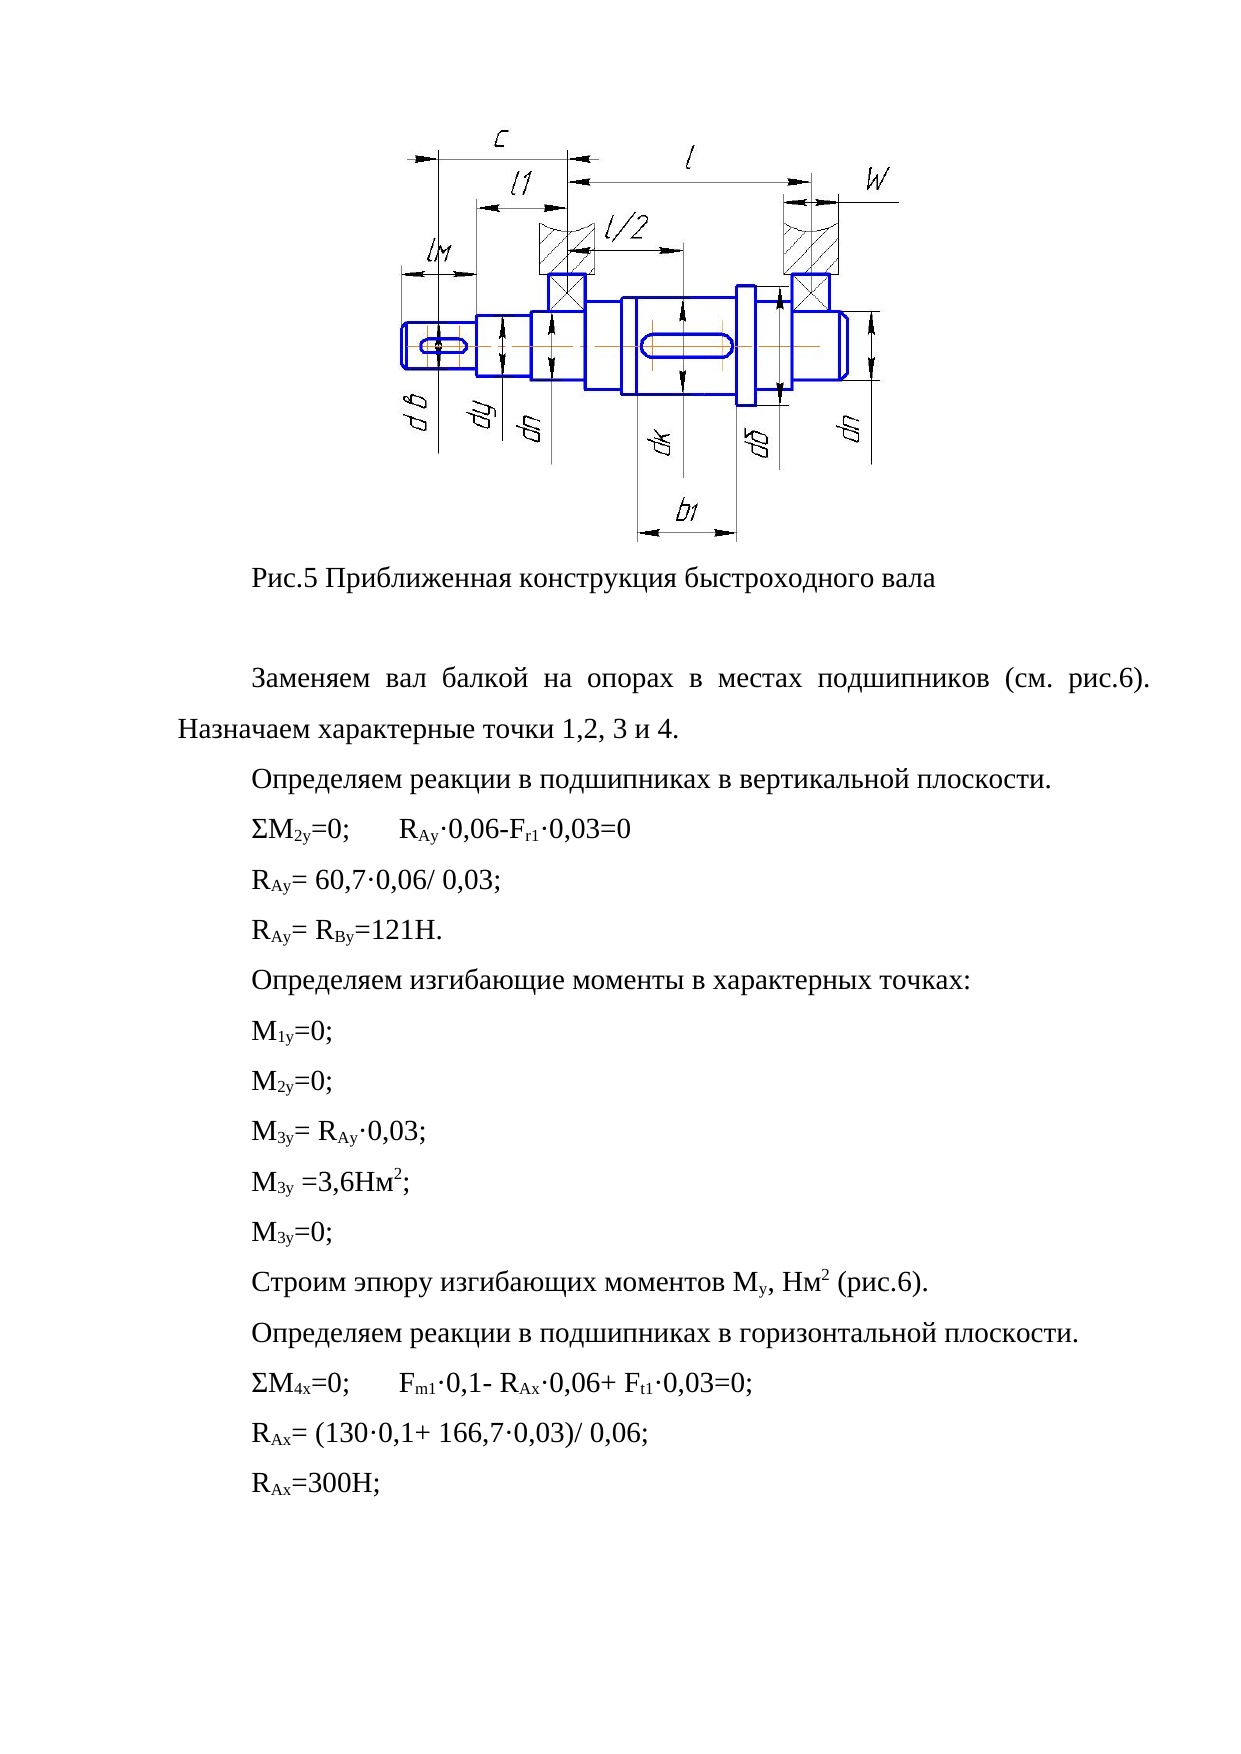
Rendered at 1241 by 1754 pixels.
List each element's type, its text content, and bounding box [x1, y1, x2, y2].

text RАy= 60,7·0,06/ 0,03; [177, 862, 1152, 895]
text Определяем реакции в подшипниках в вертикальной плоскости. [177, 761, 1152, 795]
text Заменяем вал балкой на опорах в местах подшипников (см. рис.6). Назначаем характерные точки 1,2, 3 и 4. [177, 661, 1152, 744]
text RАx=300Н; [177, 1466, 1152, 1499]
text М3у= RАy·0,03; [177, 1113, 1152, 1147]
text М3у =3,6Нм2; [177, 1164, 1152, 1197]
text ΣМ2y=0; RАy·0,06-Fr1·0,03=0 [177, 812, 1152, 845]
text Строим эпюру изгибающих моментов Му, Нм2 (рис.6). [177, 1264, 1152, 1298]
picture [398, 118, 901, 544]
text Рис.5 Приближенная конструкция быстроходного вала [177, 560, 1152, 593]
text RАx= (130·0,1+ 166,7·0,03)/ 0,06; [177, 1415, 1152, 1449]
text Определяем изгибающие моменты в характерных точках: [177, 962, 1152, 996]
text М3у=0; [177, 1214, 1152, 1248]
text Определяем реакции в подшипниках в горизонтальной плоскости. [177, 1315, 1152, 1348]
text ΣМ4x=0; Fm1·0,1- RАx·0,06+ Ft1·0,03=0; [177, 1365, 1152, 1398]
text М2у=0; [177, 1063, 1152, 1097]
text М1у=0; [177, 1013, 1152, 1046]
text RАy= RВy=121Н. [177, 912, 1152, 946]
